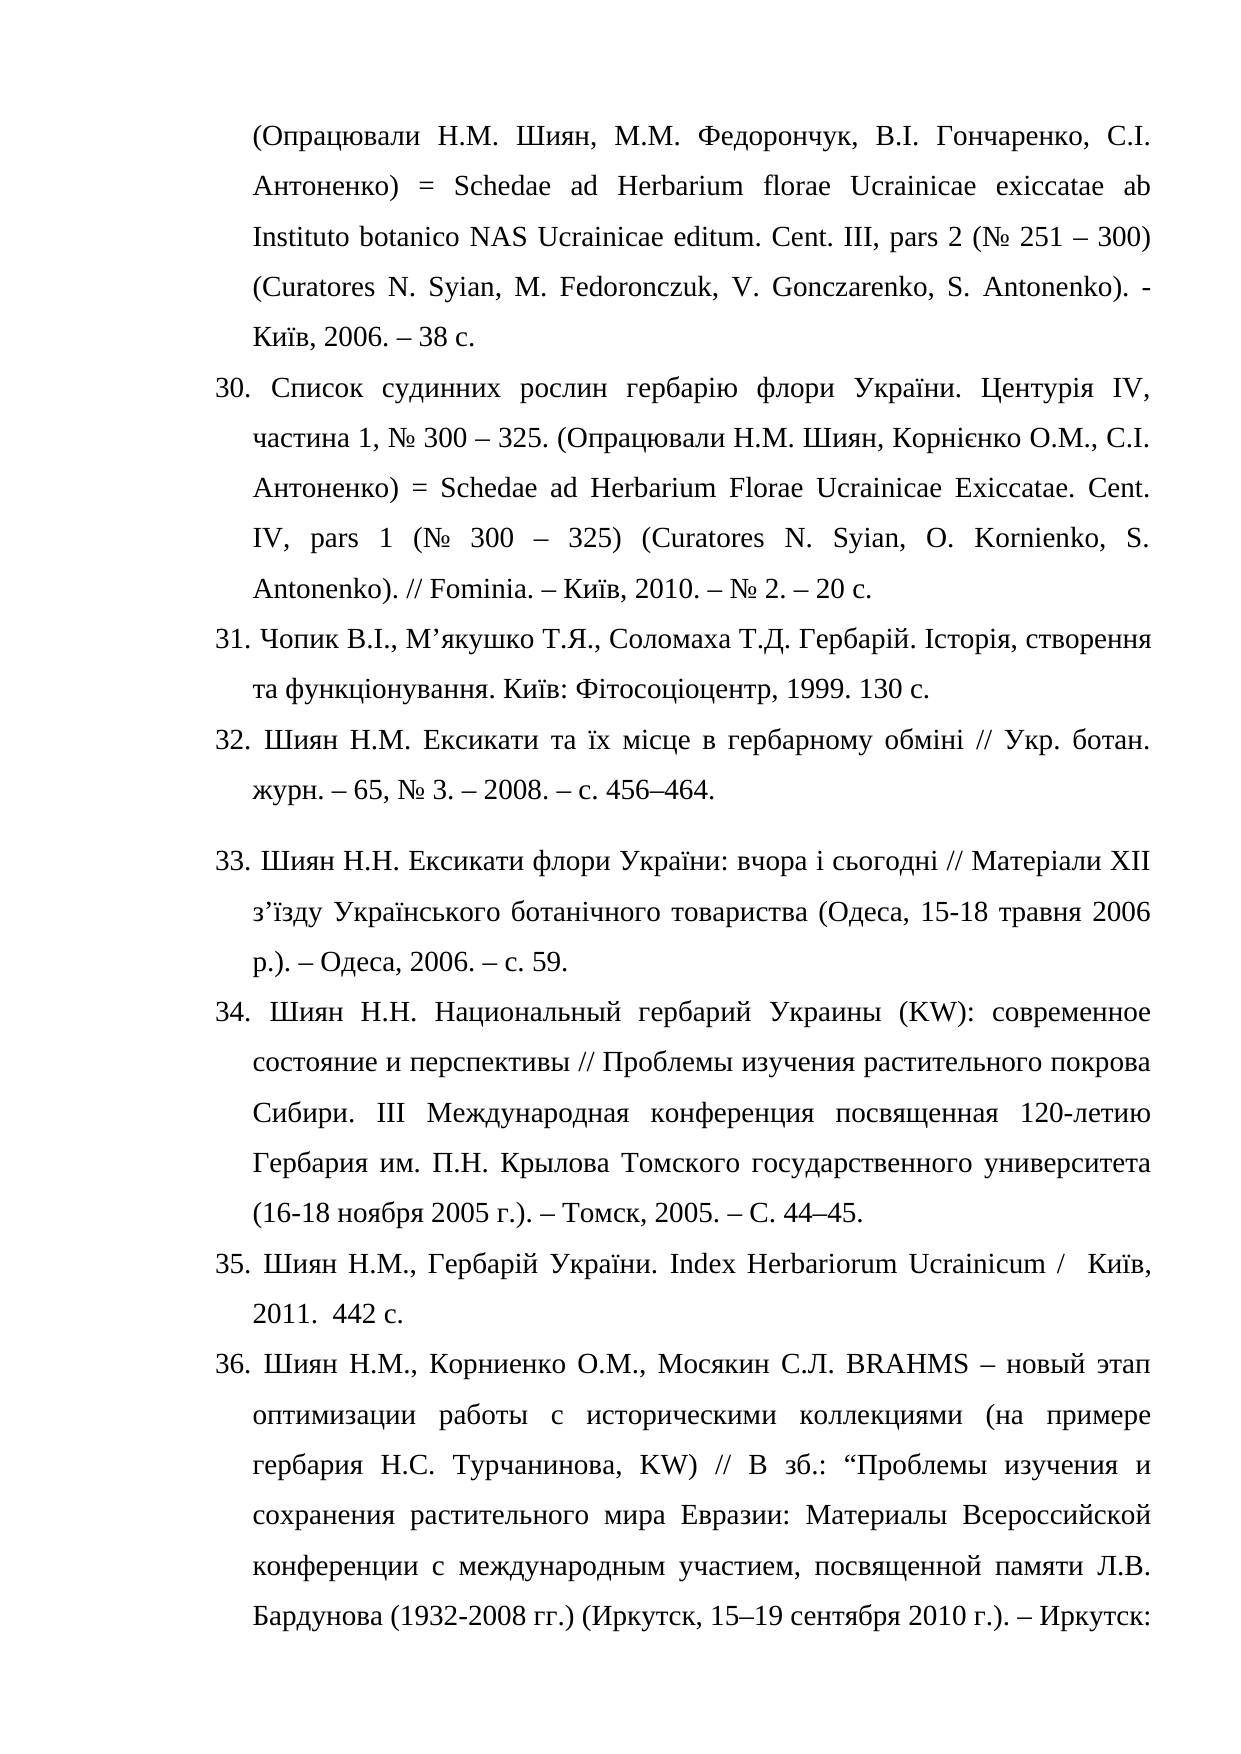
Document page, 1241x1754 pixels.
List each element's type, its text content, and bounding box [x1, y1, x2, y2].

list Список судинних рослин гербарію флори України. Центурія IV, частина 1, № 300 – 325. (Опрацювали Н.М. Шиян, Корнієнко О.М., С.І. Антоненко) = Sсhedae ad Herbarium Florae Ucrainicae Exiccatae. Cent. IV, pars 1 (№ 300 – 325) (Curatores N. Syian, O. Kornienko, S. Antonenko). // Fominia. – Київ, 2010. – № 2. – 20 с. [215, 370, 1152, 604]
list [215, 1346, 1152, 1632]
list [215, 118, 1152, 353]
list Чопик В.І., М’якушко Т.Я., Соломаха Т.Д. Гербарій. Історія, створення та функціонування. Київ: Фітосоціоцентр, 1999. 130 с. [215, 621, 1152, 705]
list Шиян Н.Н. Ексикати флори України: вчора і сьогодні // Матеріали XII з’їзду Українського ботанічного товариства (Одеса, 15-). – Одеса, 2006. – с. 59. [215, 843, 1152, 977]
list Шиян Н.М., Гербарій України. Index Herbariorum Ucrainicum / Київ, 2011. 442 с. [215, 1246, 1152, 1330]
list Шиян Н.М. Ексикати та їх місце в гербарному обміні // Укр. ботан. журн. – 65, № 3. – 2008. – с. 456–464. [215, 722, 1152, 806]
list Шиян Н.Н. Национальный гербарий Украины (KW): современное состояние и перспективы // Проблемы изучения растительного покрова Сибири. III Международная конференция посвященная 120-летию Гербария им. П.Н. Крылова Томского государственного университета (16-18 ноября 2005 г.). – Томск, 2005. – С. 44–45. [215, 994, 1152, 1229]
